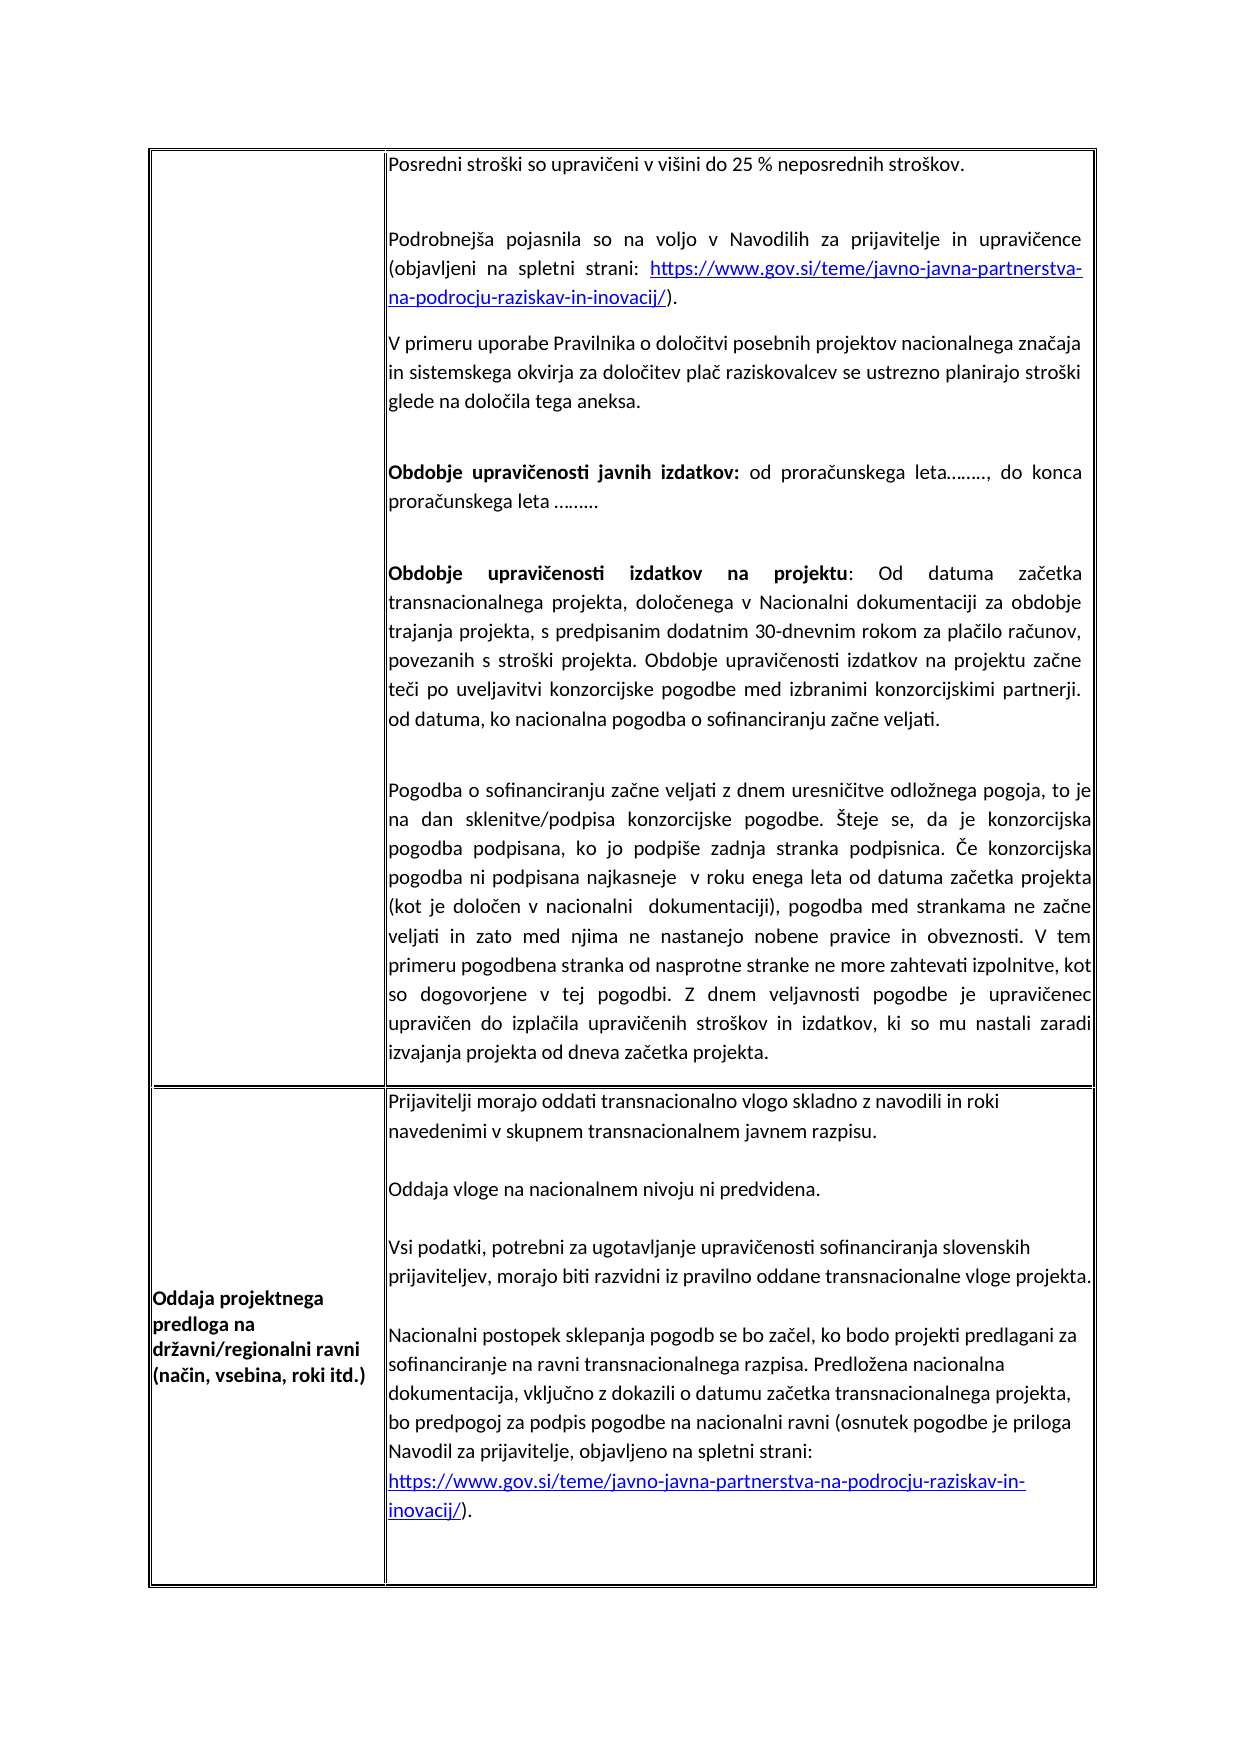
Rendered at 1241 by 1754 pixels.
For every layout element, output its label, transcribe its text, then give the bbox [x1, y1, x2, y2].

table_cell Oddaja projektnega predloga na državni/regionalni ravni (način, vsebina, roki itd.) [152, 1085, 386, 1584]
table_cell Prijavitelji morajo oddati transnacionalno vlogo skladno z navodili in roki navedenimi v skupnem transnacionalnem javnem razpisu. Oddaja vloge na nacionalnem nivoju ni predvidena. Vsi podatki, potrebni za ugotavljanje upravičenosti sofinanciranja slovenskih prijaviteljev, morajo biti razvidni iz pravilno oddane transnacionalne vloge projekta. Nacionalni postopek sklepanja pogodb se bo začel, ko bodo projekti predlagani za sofinanciranje na ravni transnacionalnega razpisa. Predložena nacionalna dokumentacija, vključno z dokazili o datumu začetka transnacionalnega projekta, bo predpogoj za podpis pogodbe na nacionalni ravni (osnutek pogodbe je priloga Navodil za prijavitelje, objavljeno na spletni strani: https://www.gov.si/teme/javno-javna-partnerstva-na-podrocju-raziskav-in-inovacij/). [386, 1085, 1094, 1584]
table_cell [152, 151, 386, 1085]
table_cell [386, 151, 1093, 1085]
